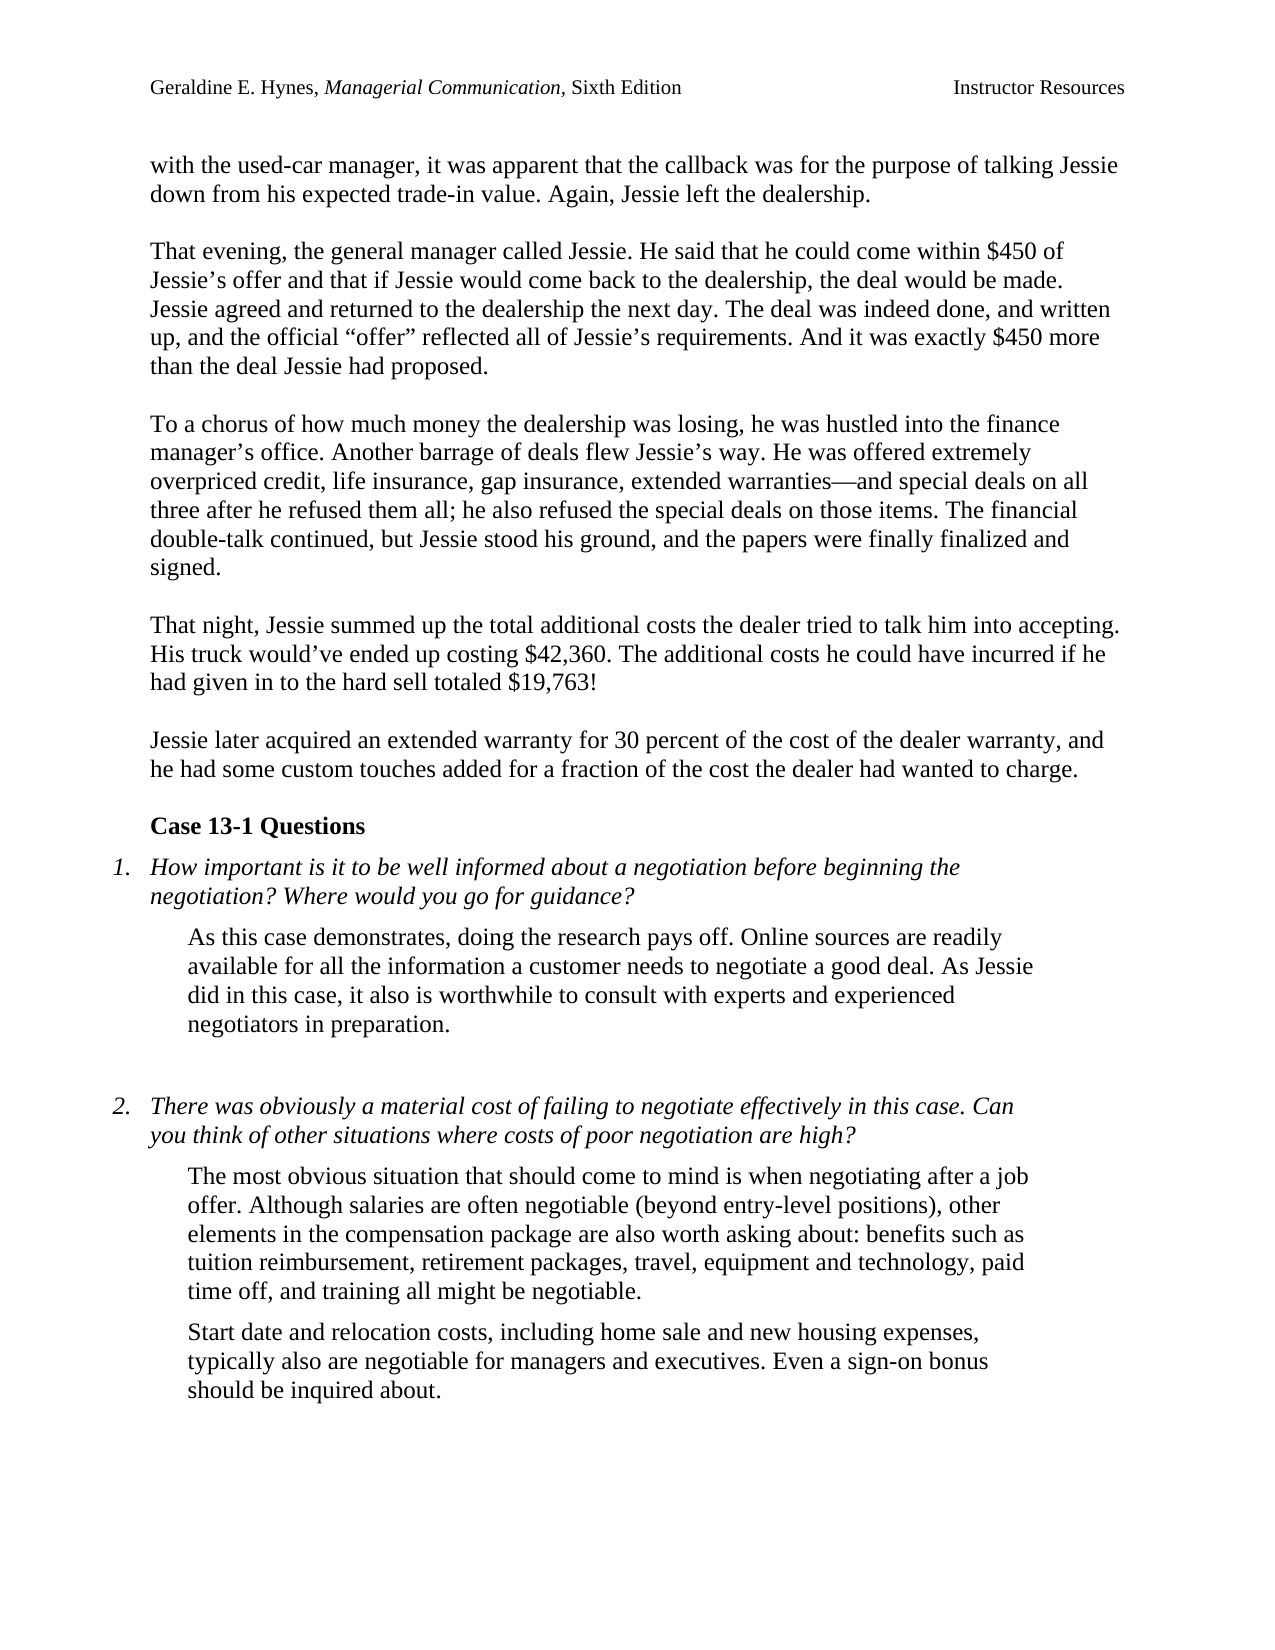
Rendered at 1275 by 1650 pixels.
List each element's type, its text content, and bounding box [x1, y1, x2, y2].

text Jessie later acquired an extended warranty for 30 percent of the cost of the dealer warranty, and he had some custom touches added for a fraction of the cost the dealer had wanted to charge. [150, 725, 1125, 782]
text To a chorus of how much money the dealership was losing, he was hustled into the finance manager’s office. Another barrage of deals flew Jessie’s way. He was offered extremely overpriced credit, life insurance, gap insurance, extended warranties—and special deals on all three after he refused them all; he also refused the special deals on those items. The financial double-talk continued, but Jessie stood his ground, and the papers were finally finalized and signed. [150, 409, 1125, 581]
list How important is it to be well informed about a negotiation before beginning the negotiation? Where would you go for guidance? [112, 852, 1050, 910]
text That evening, the general manager called Jessie. He said that he could come within $450 of Jessie’s offer and that if Jessie would come back to the dealership, the deal would be made. Jessie agreed and returned to the dealership the next day. The deal was indeed done, and written up, and the official “offer” reflected all of Jessie’s requirements. And it was exactly $450 more than the deal Jessie had proposed. [150, 236, 1125, 380]
list The most obvious situation that should come to mind is when negotiating after a job offer. Although salaries are often negotiable (beyond entry-level positions), other elements in the compensation package are also worth asking about: benefits such as tuition reimbursement, retirement packages, travel, equipment and technology, paid time off, and training all might be negotiable. [187, 1161, 1050, 1305]
text That night, Jessie summed up the total additional costs the dealer tried to talk him into accepting. His truck would’ve ended up costing $42,360. The additional costs he could have incurred if he had given in to the hard sell totaled $19,763! [150, 610, 1125, 696]
list As this case demonstrates, doing the research pays off. Online sources are readily available for all the information a customer needs to negotiate a good deal. As Jessie did in this case, it also is worthwhile to consult with experts and experienced negotiators in preparation. [187, 922, 1050, 1037]
list Start date and relocation costs, including home sale and new housing expenses, typically also are negotiable for managers and executives. Even a sign-on bonus should be inquired about. [187, 1317, 1050, 1404]
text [150, 150, 1125, 207]
text Case 13-1 Questions [150, 811, 1125, 840]
list There was obviously a material cost of failing to negotiate effectively in this case. Can you think of other situations where costs of poor negotiation are high? [112, 1091, 1050, 1149]
